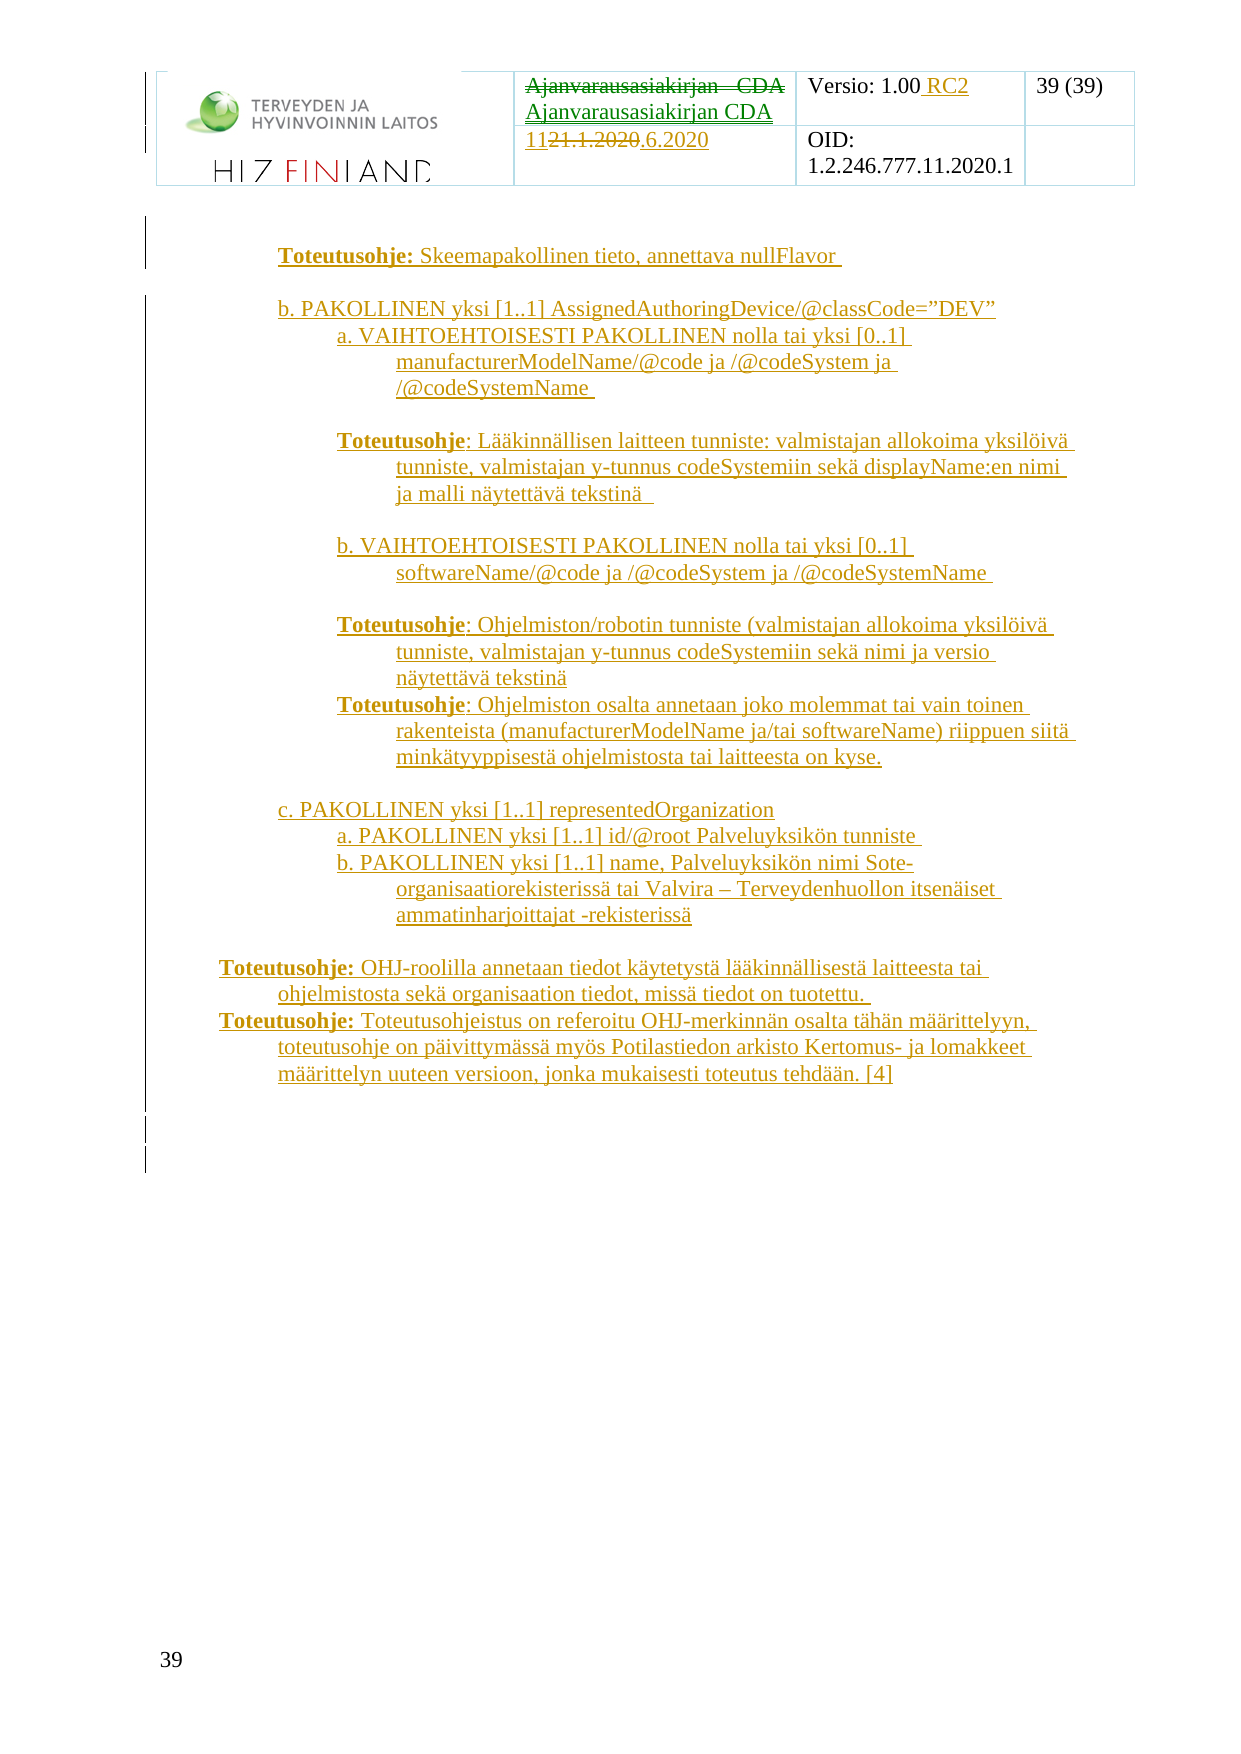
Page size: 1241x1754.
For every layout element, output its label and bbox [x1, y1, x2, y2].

picture [214, 159, 430, 182]
picture [167, 71, 462, 151]
